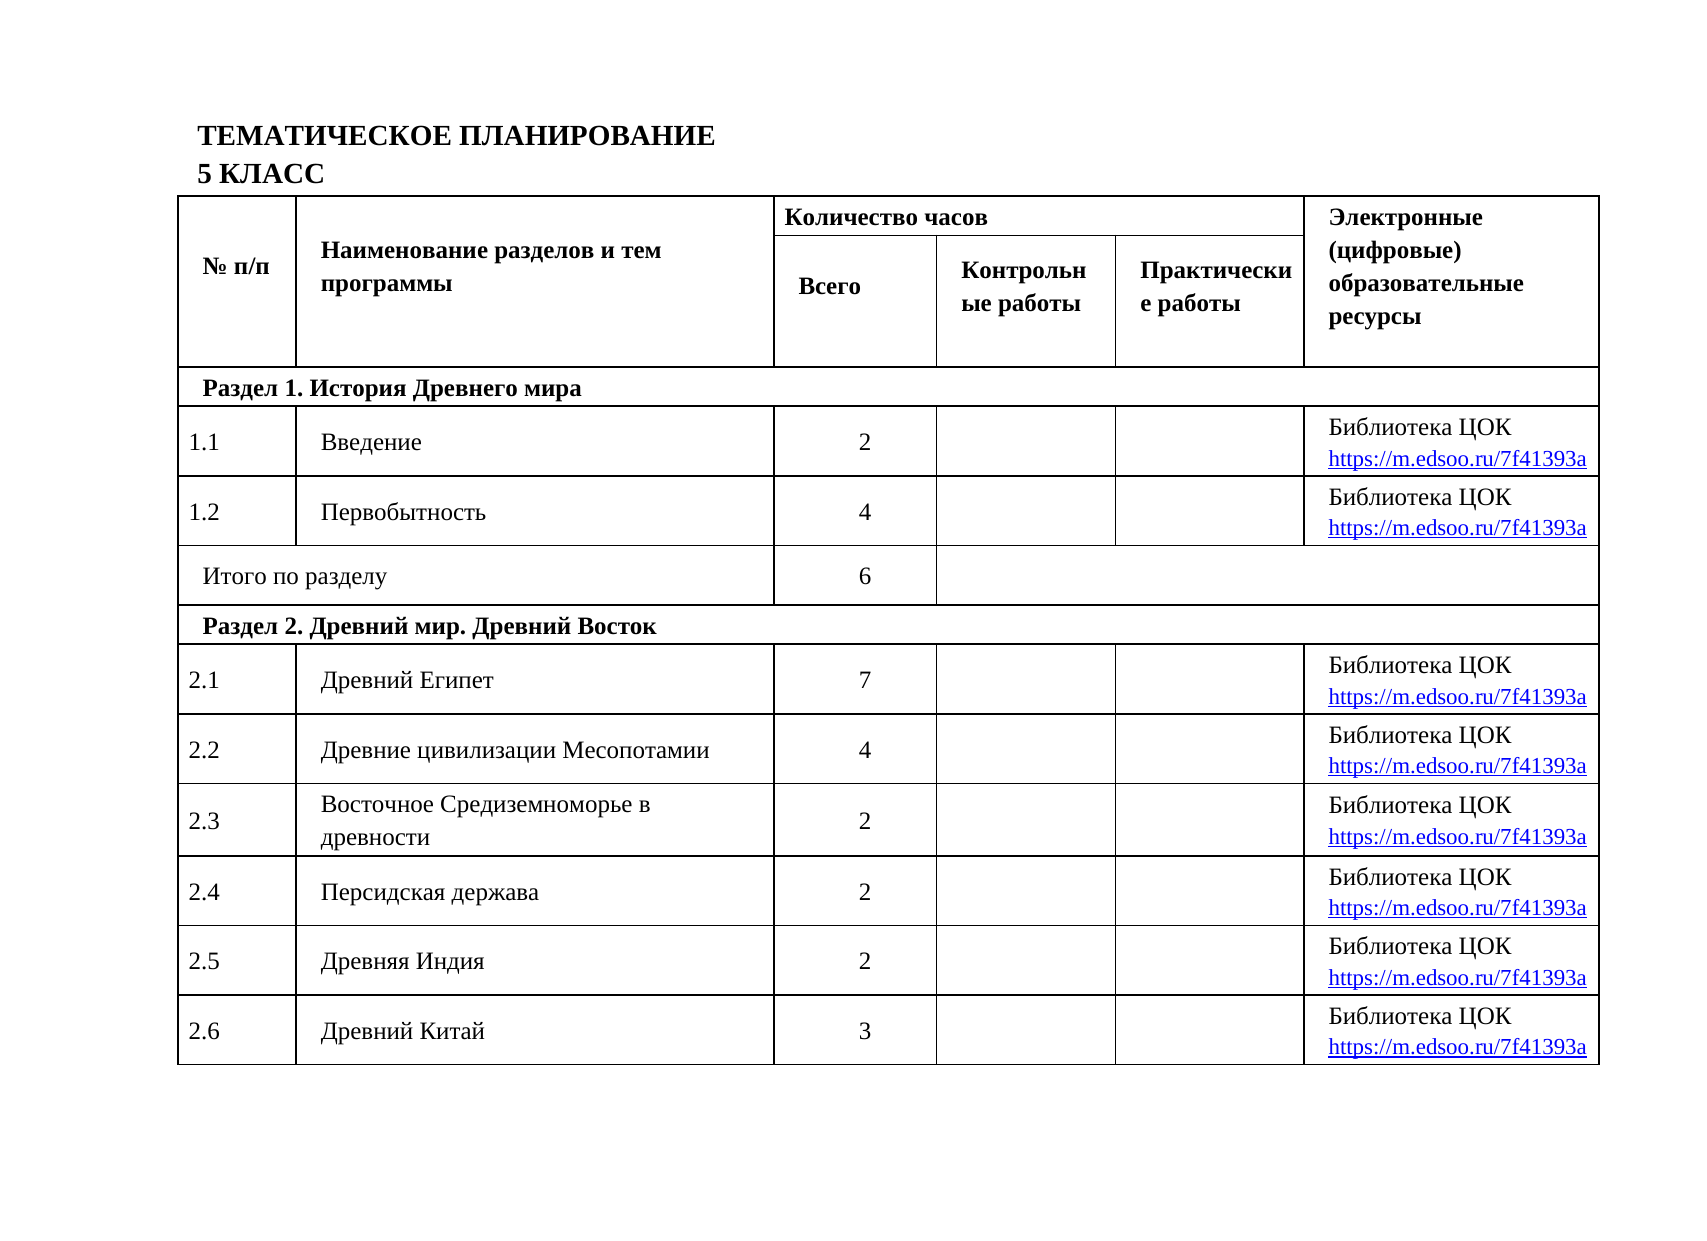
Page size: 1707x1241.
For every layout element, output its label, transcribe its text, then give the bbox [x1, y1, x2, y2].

table_cell [1116, 784, 1303, 855]
table_cell 1.2 [179, 477, 295, 544]
table_cell Персидская держава [297, 857, 773, 924]
table_cell Контрольные работы [937, 236, 1115, 366]
table_cell 2.6 [179, 996, 295, 1064]
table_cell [1305, 996, 1598, 1064]
table_cell Первобытность [297, 477, 773, 544]
table_cell Итого по разделу [179, 546, 773, 604]
table_cell 2 [775, 857, 936, 924]
table_cell [937, 407, 1115, 475]
table_cell [1116, 996, 1303, 1064]
table_cell 4 [775, 477, 936, 544]
table_cell 2.3 [179, 784, 295, 855]
table_cell [937, 546, 1598, 604]
table_cell 2.5 [179, 926, 295, 994]
table_cell 3 [775, 996, 936, 1064]
table_cell [1116, 715, 1303, 782]
table_cell 2.4 [179, 857, 295, 924]
text 5 КЛАСС [190, 157, 1618, 190]
table_header Количество часов [775, 197, 1303, 234]
table_cell Библиотека ЦОК https://m.edsoo.ru/7f41393a [1305, 784, 1598, 855]
table_cell Древняя Индия [297, 926, 773, 994]
table_cell [937, 857, 1115, 924]
table_cell Всего [775, 236, 936, 366]
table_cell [1305, 926, 1598, 994]
table_header Электронные (цифровые) образовательные ресурсы [1305, 197, 1598, 366]
table_cell Восточное Средиземноморье в древности [297, 784, 773, 855]
table_cell Раздел 2. Древний мир. Древний Восток [179, 606, 1598, 643]
table_cell Библиотека ЦОК https://m.edsoo.ru/7f41393a [1305, 407, 1598, 475]
table_cell 6 [775, 546, 936, 604]
table_cell Практические работы [1116, 236, 1303, 366]
table_cell [1116, 857, 1303, 924]
table_cell [937, 715, 1115, 782]
table_header № п/п [179, 197, 295, 366]
table_cell Древний Китай [297, 996, 773, 1064]
table_cell 1.1 [179, 407, 295, 475]
table_cell Библиотека ЦОК https://m.edsoo.ru/7f41393a [1305, 477, 1598, 544]
table_cell 2.1 [179, 645, 295, 713]
table_header Наименование разделов и тем программы [297, 197, 773, 366]
table_cell Раздел 1. История Древнего мира [179, 368, 1598, 405]
table_cell [1116, 645, 1303, 713]
table_cell 7 [775, 645, 936, 713]
table_cell [937, 477, 1115, 544]
table_cell Древние цивилизации Месопотамии [297, 715, 773, 782]
table_cell 4 [775, 715, 936, 782]
table_cell 2 [775, 407, 936, 475]
text ТЕМАТИЧЕСКОЕ ПЛАНИРОВАНИЕ [190, 118, 1618, 152]
table_cell 2.2 [179, 715, 295, 782]
table_cell Древний Египет [297, 645, 773, 713]
table_cell [1116, 477, 1303, 544]
table_cell Библиотека ЦОК https://m.edsoo.ru/7f41393a [1305, 715, 1598, 782]
table_cell Библиотека ЦОК https://m.edsoo.ru/7f41393a [1305, 645, 1598, 713]
table_cell [937, 784, 1115, 855]
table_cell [1305, 857, 1598, 924]
table_cell [937, 996, 1115, 1064]
table_cell 2 [775, 784, 936, 855]
table_cell [1116, 926, 1303, 994]
table_cell [1116, 407, 1303, 475]
table_cell [937, 926, 1115, 994]
table_cell 2 [775, 926, 936, 994]
table_cell Введение [297, 407, 773, 475]
table_cell [937, 645, 1115, 713]
